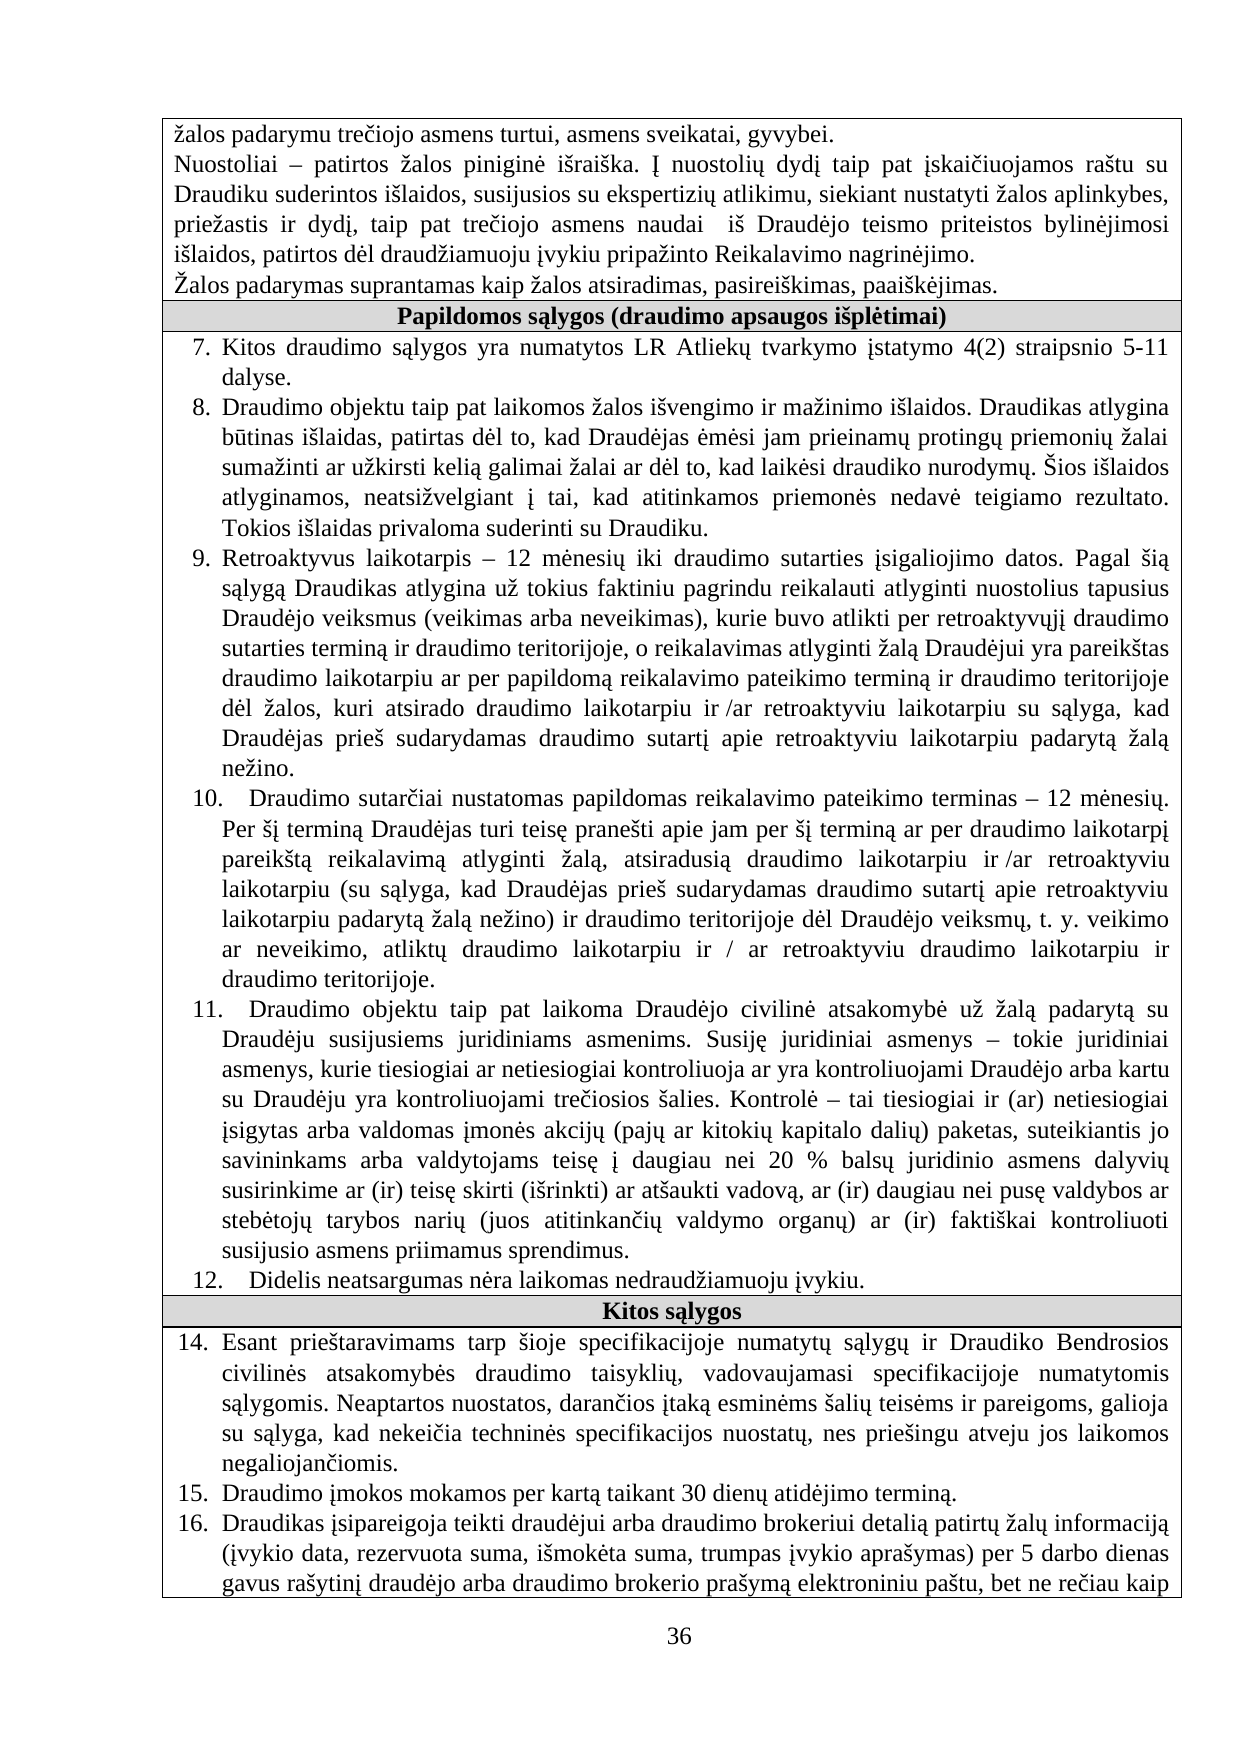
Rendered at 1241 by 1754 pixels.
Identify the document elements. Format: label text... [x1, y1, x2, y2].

table_cell Kitos draudimo sąlygos yra numatytos LR Atliekų tvarkymo įstatymo 4(2) straipsnio 5-11 dalyse. Draudimo objektu taip pat laikomos žalos išvengimo ir mažinimo išlaidos. Draudikas atlygina būtinas išlaidas, patirtas dėl to, kad Draudėjas ėmėsi jam prieinamų protingų priemonių žalai sumažinti ar užkirsti kelią galimai žalai ar dėl to, kad laikėsi draudiko nurodymų. Šios išlaidos atlyginamos, neatsižvelgiant į tai, kad atitinkamos priemonės nedavė teigiamo rezultato. Tokios išlaidas privaloma suderinti su Draudiku. Retroaktyvus laikotarpis – 12 mėnesių iki draudimo sutarties įsigaliojimo datos. Pagal šią sąlygą Draudikas atlygina už tokius faktiniu pagrindu reikalauti atlyginti nuostolius tapusius Draudėjo veiksmus (veikimas arba neveikimas), kurie buvo atlikti per retroaktyvųjį draudimo sutarties terminą ir draudimo teritorijoje, o reikalavimas atlyginti žalą Draudėjui yra pareikštas draudimo laikotarpiu ar per papildomą reikalavimo pateikimo terminą ir draudimo teritorijoje dėl žalos, kuri atsirado draudimo laikotarpiu ir /ar retroaktyviu laikotarpiu su sąlyga, kad Draudėjas prieš sudarydamas draudimo sutartį apie retroaktyviu laikotarpiu padarytą žalą nežino. Draudimo sutarčiai nustatomas papildomas reikalavimo pateikimo terminas – 12 mėnesių. Per šį terminą Draudėjas turi teisę pranešti apie jam per šį terminą ar per draudimo laikotarpį pareikštą reikalavimą atlyginti žalą, atsiradusią draudimo laikotarpiu ir /ar retroaktyviu laikotarpiu (su sąlyga, kad Draudėjas prieš sudarydamas draudimo sutartį apie retroaktyviu laikotarpiu padarytą žalą nežino) ir draudimo teritorijoje dėl Draudėjo veiksmų, t. y. veikimo ar neveikimo, atliktų draudimo laikotarpiu ir / ar retroaktyviu draudimo laikotarpiu ir draudimo teritorijoje. Draudimo objektu taip pat laikoma Draudėjo civilinė atsakomybė už žalą padarytą su Draudėju susijusiems juridiniams asmenims. Susiję juridiniai asmenys – tokie juridiniai asmenys, kurie tiesiogiai ar netiesiogiai kontroliuoja ar yra kontroliuojami Draudėjo arba kartu su Draudėju yra kontroliuojami trečiosios šalies. Kontrolė – tai tiesiogiai ir (ar) netiesiogiai įsigytas arba valdomas įmonės akcijų (pajų ar kitokių kapitalo dalių) paketas, suteikiantis jo savininkams arba valdytojams teisę į daugiau nei 20 % balsų juridinio asmens dalyvių susirinkime ar (ir) teisę skirti (išrinkti) ar atšaukti vadovą, ar (ir) daugiau nei pusę valdybos ar stebėtojų tarybos narių (juos atitinkančių valdymo organų) ar (ir) faktiškai kontroliuoti susijusio asmens priimamus sprendimus. Didelis neatsargumas nėra laikomas nedraudžiamuoju įvykiu. [163, 332, 1181, 1295]
table_cell Kitos sąlygos [163, 1296, 1181, 1326]
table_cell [163, 1328, 1181, 1597]
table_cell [163, 119, 1181, 300]
table_cell Papildomos sąlygos (draudimo apsaugos išplėtimai) [163, 301, 1181, 331]
